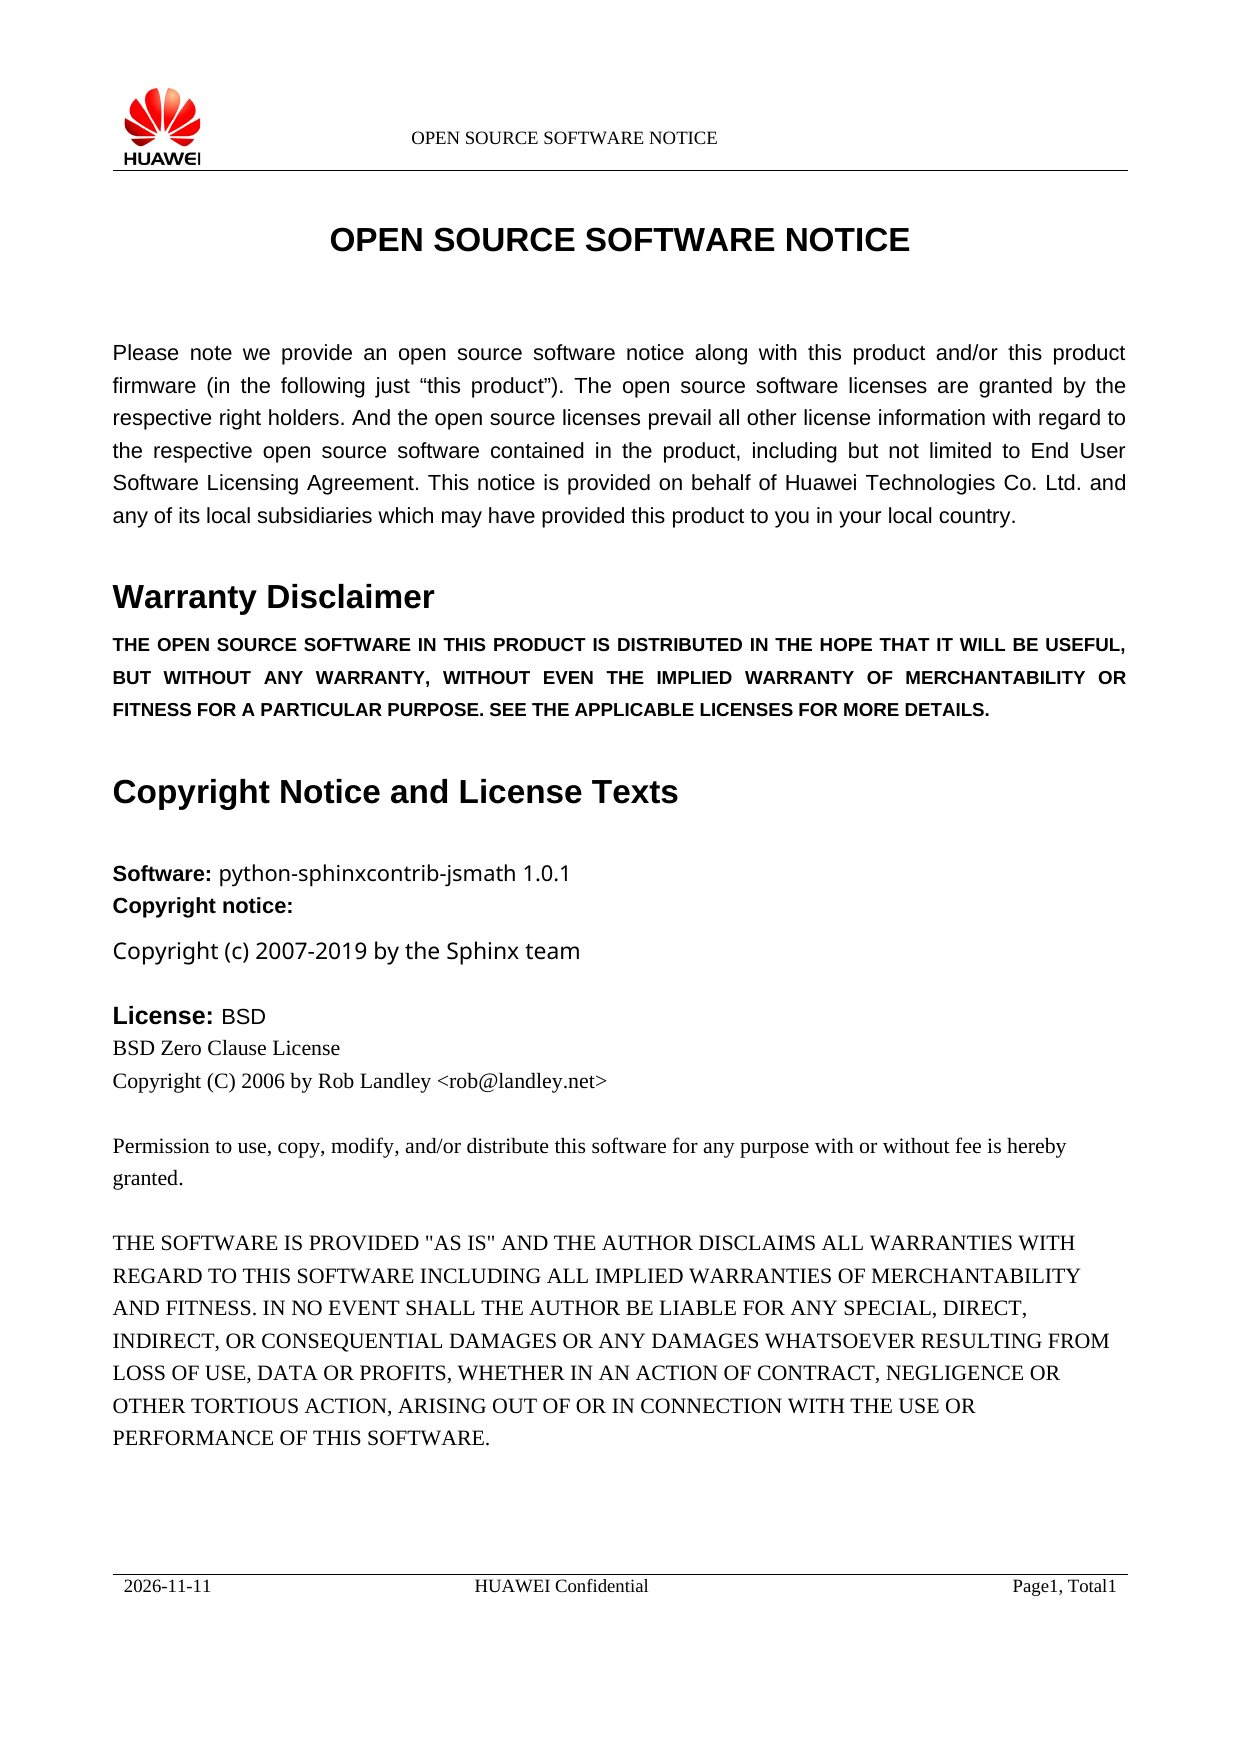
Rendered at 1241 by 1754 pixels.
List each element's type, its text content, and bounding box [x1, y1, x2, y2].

text Copyright notice: [112, 889, 1128, 921]
text Copyright Notice and License Texts [112, 759, 1128, 824]
text OPEN SOURCE SOFTWARE NOTICE [112, 206, 1128, 271]
text Copyright (c) 2007-2019 by the Sphinx team [112, 934, 1128, 999]
text Please note we provide an open source software notice along with this product and/or this product firmware (in the following just “this product”). The open source software licenses are granted by the respective right holders. And the open source licenses prevail all other license information with regard to the respective open source software contained in the product, including but not limited to End User Software Licensing Agreement. This notice is provided on behalf of Huawei Technologies Co. Ltd. and any of its local subsidiaries which may have provided this product to you in your local country. [112, 336, 1128, 531]
picture [124, 88, 201, 165]
text License: BSD [112, 999, 1128, 1031]
text Warranty Disclaimer [112, 564, 1128, 629]
text BSD Zero Clause License Copyright (C) 2006 by Rob Landley <rob@landley.net> Permission to use, copy, modify, and/or distribute this software for any purpose with or without fee is hereby granted. THE SOFTWARE IS PROVIDED "AS IS" AND THE AUTHOR DISCLAIMS ALL WARRANTIES WITH REGARD TO THIS SOFTWARE INCLUDING ALL IMPLIED WARRANTIES OF MERCHANTABILITY AND FITNESS. IN NO EVENT SHALL THE AUTHOR BE LIABLE FOR ANY SPECIAL, DIRECT, INDIRECT, OR CONSEQUENTIAL DAMAGES OR ANY DAMAGES WHATSOEVER RESULTING FROM LOSS OF USE, DATA OR PROFITS, WHETHER IN AN ACTION OF CONTRACT, NEGLIGENCE OR OTHER TORTIOUS ACTION, ARISING OUT OF OR IN CONNECTION WITH THE USE OR PERFORMANCE OF THIS SOFTWARE. [112, 1031, 1128, 1486]
title Software: python-sphinxcontrib-jsmath 1.0.1 [112, 856, 1128, 889]
text The open source software in this product is distributed in the hope that it will be useful, but WITHOUT ANY WARRANTY, without even the implied warranty of MERCHANTABILITY or FITNESS FOR A PARTICULAR PURPOSE. See the applicable licenses for more details. [112, 629, 1128, 726]
